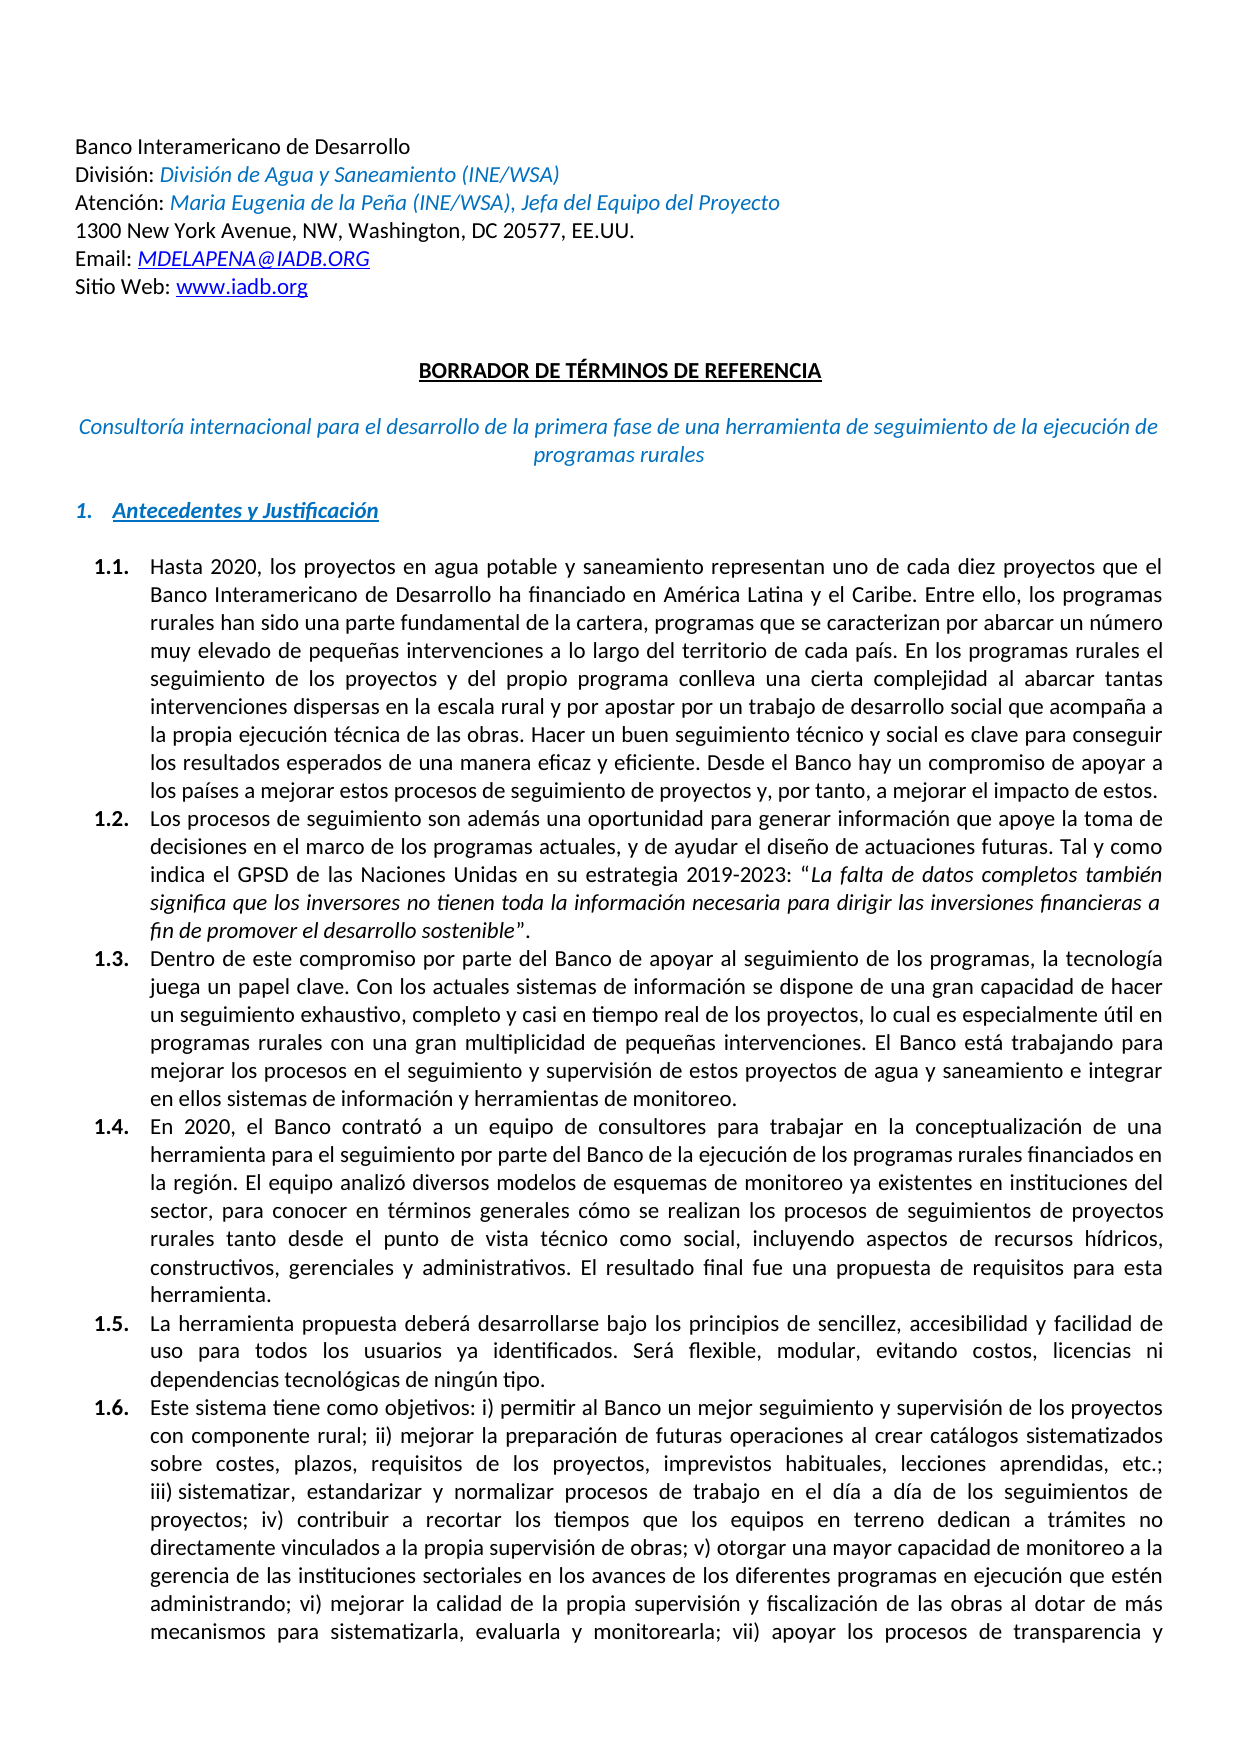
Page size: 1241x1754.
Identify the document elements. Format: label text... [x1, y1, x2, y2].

text BORRADOR DE TÉRMINOS DE REFERENCIA [75, 356, 1165, 384]
text 1300 New York Avenue, NW, Washington, DC 20577, EE.UU. [75, 216, 1165, 244]
list Dentro de este compromiso por parte del Banco de apoyar al seguimiento de los programas, la tecnología juega un papel clave. Con los actuales sistemas de información se dispone de una gran capacidad de hacer un seguimiento exhaustivo, completo y casi en tiempo real de los proyectos, lo cual es especialmente útil en programas rurales con una gran multiplicidad de pequeñas intervenciones. El Banco está trabajando para mejorar los procesos en el seguimiento y supervisión de estos proyectos de agua y saneamiento e integrar en ellos sistemas de información y herramientas de monitoreo. [94, 944, 1165, 1112]
text Consultoría internacional para el desarrollo de la primera fase de una herramienta de seguimiento de la ejecución de programas rurales [75, 412, 1165, 468]
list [94, 1393, 1165, 1645]
list Hasta 2020, los proyectos en agua potable y saneamiento representan uno de cada diez proyectos que el Banco Interamericano de Desarrollo ha financiado en América Latina y el Caribe. Entre ello, los programas rurales han sido una parte fundamental de la cartera, programas que se caracterizan por abarcar un número muy elevado de pequeñas intervenciones a lo largo del territorio de cada país. En los programas rurales el seguimiento de los proyectos y del propio programa conlleva una cierta complejidad al abarcar tantas intervenciones dispersas en la escala rural y por apostar por un trabajo de desarrollo social que acompaña a la propia ejecución técnica de las obras. Hacer un buen seguimiento técnico y social es clave para conseguir los resultados esperados de una manera eficaz y eficiente. Desde el Banco hay un compromiso de apoyar a los países a mejorar estos procesos de seguimiento de proyectos y, por tanto, a mejorar el impacto de estos. [94, 552, 1165, 804]
text Atención: Maria Eugenia de la Peña (INE/WSA), Jefa del Equipo del Proyecto [75, 188, 1165, 216]
text División: División de Agua y Saneamiento (INE/WSA) [75, 160, 1165, 188]
list Los procesos de seguimiento son además una oportunidad para generar información que apoye la toma de decisiones en el marco de los programas actuales, y de ayudar el diseño de actuaciones futuras. Tal y como indica el GPSD de las Naciones Unidas en su estrategia 2019-2023: “La falta de datos completos también significa que los inversores no tienen toda la información necesaria para dirigir las inversiones financieras a fin de promover el desarrollo sostenible”. [94, 804, 1165, 944]
text Banco Interamericano de Desarrollo [75, 132, 1165, 160]
list La herramienta propuesta deberá desarrollarse bajo los principios de sencillez, accesibilidad y facilidad de uso para todos los usuarios ya identificados. Será flexible, modular, evitando costos, licencias ni dependencias tecnológicas de ningún tipo. [94, 1309, 1165, 1393]
text Sitio Web: www.iadb.org [75, 272, 1165, 300]
list Antecedentes y Justificación [75, 496, 1165, 524]
list En 2020, el Banco contrató a un equipo de consultores para trabajar en la conceptualización de una herramienta para el seguimiento por parte del Banco de la ejecución de los programas rurales financiados en la región. El equipo analizó diversos modelos de esquemas de monitoreo ya existentes en instituciones del sector, para conocer en términos generales cómo se realizan los procesos de seguimientos de proyectos rurales tanto desde el punto de vista técnico como social, incluyendo aspectos de recursos hídricos, constructivos, gerenciales y administrativos. El resultado final fue una propuesta de requisitos para esta herramienta. [94, 1112, 1165, 1309]
text Email: MDELAPENA@IADB.ORG [75, 244, 1165, 272]
